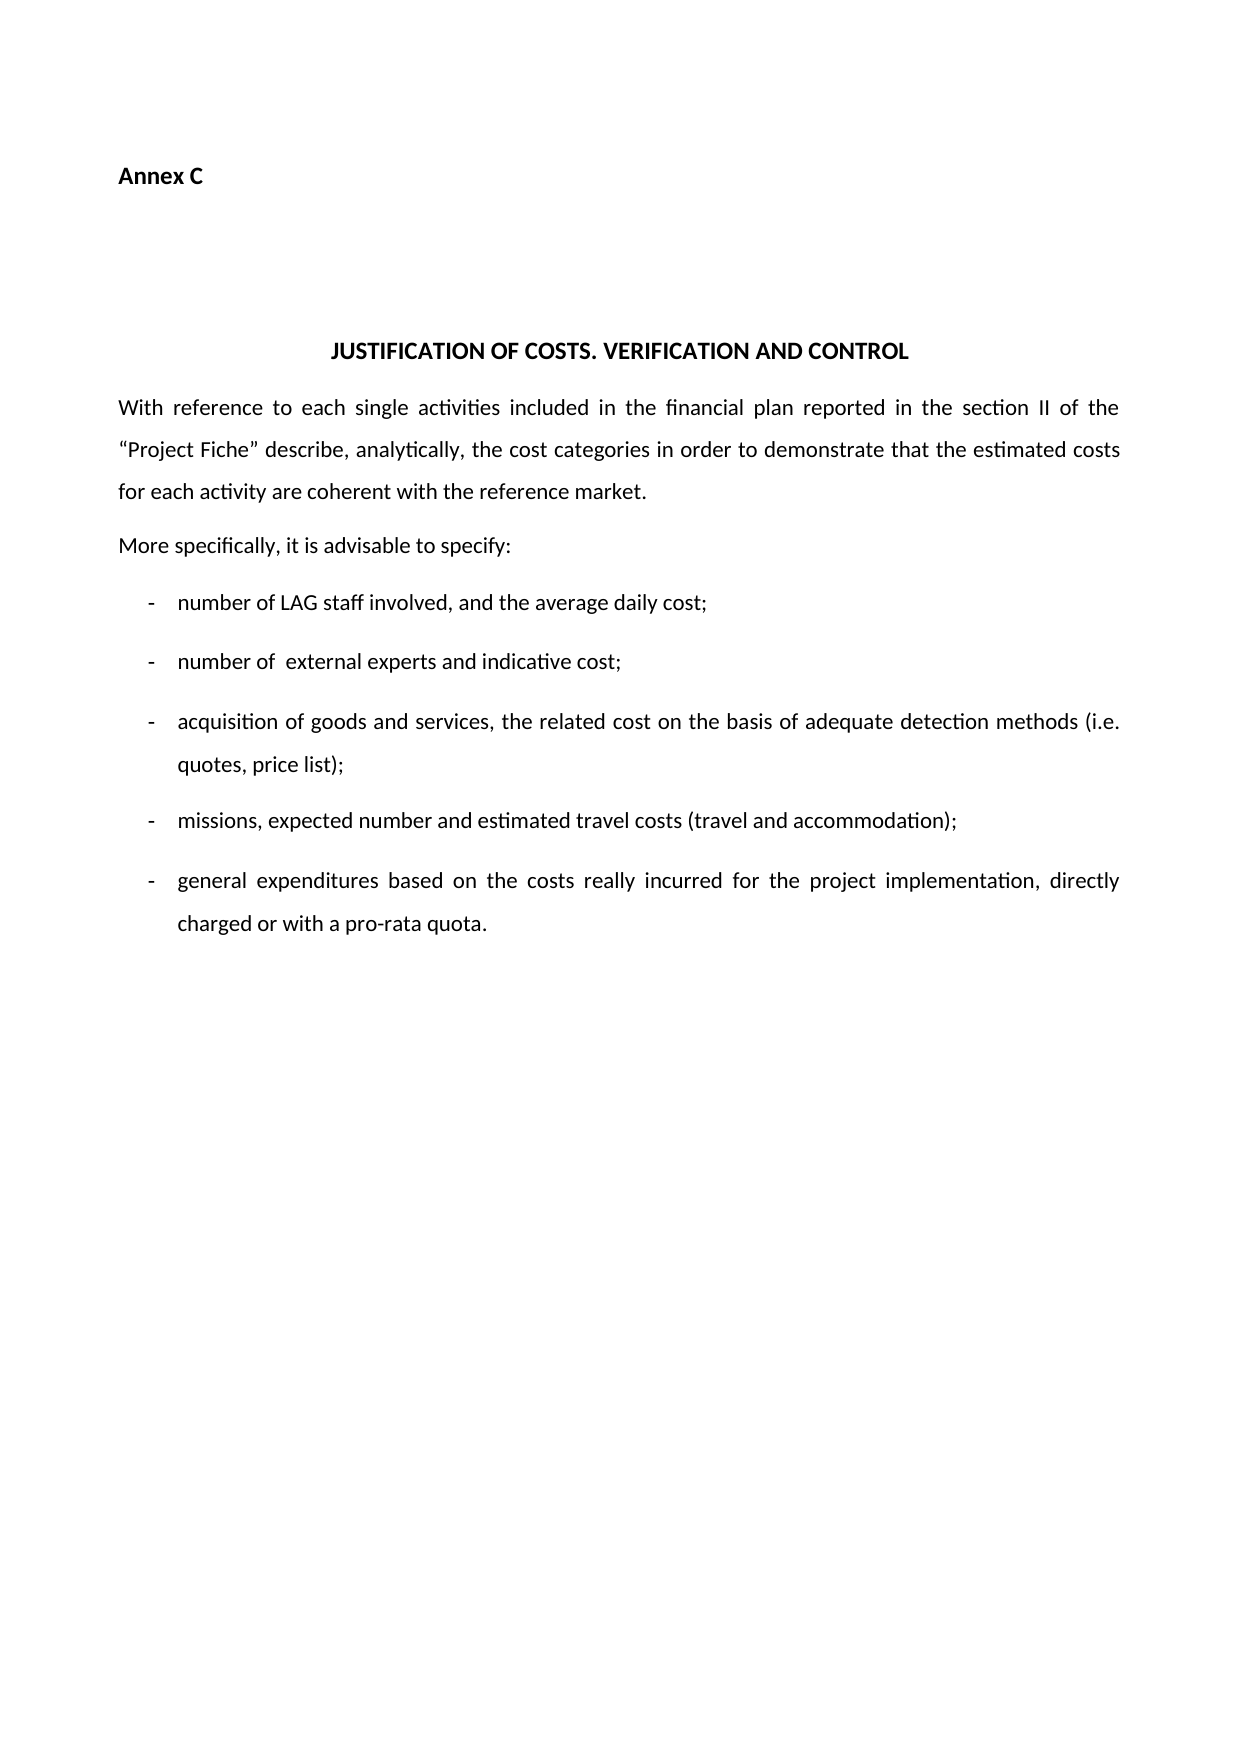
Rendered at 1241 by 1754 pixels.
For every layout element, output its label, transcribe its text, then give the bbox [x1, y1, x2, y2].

list acquisition of goods and services, the related cost on the basis of adequate detection methods (i.e. quotes, price list); [148, 705, 1122, 778]
text Annex C [118, 160, 1122, 191]
text More specifically, it is advisable to specify: [118, 531, 1122, 559]
list number of external experts and indicative cost; [148, 645, 1122, 677]
list general expenditures based on the costs really incurred for the project implementation, directly charged or with a pro-rata quota. [148, 864, 1122, 937]
list number of LAG staff involved, and the average daily cost; [148, 586, 1122, 617]
list missions, expected number and estimated travel costs (travel and accommodation); [148, 804, 1122, 836]
text With reference to each single activities included in the financial plan reported in the section II of the “Project Fiche” describe, analytically, the cost categories in order to demonstrate that the estimated costs for each activity are coherent with the reference market. [118, 393, 1122, 505]
text JUSTIFICATION OF COSTS. VERIFICATION AND CONTROL [118, 335, 1122, 365]
